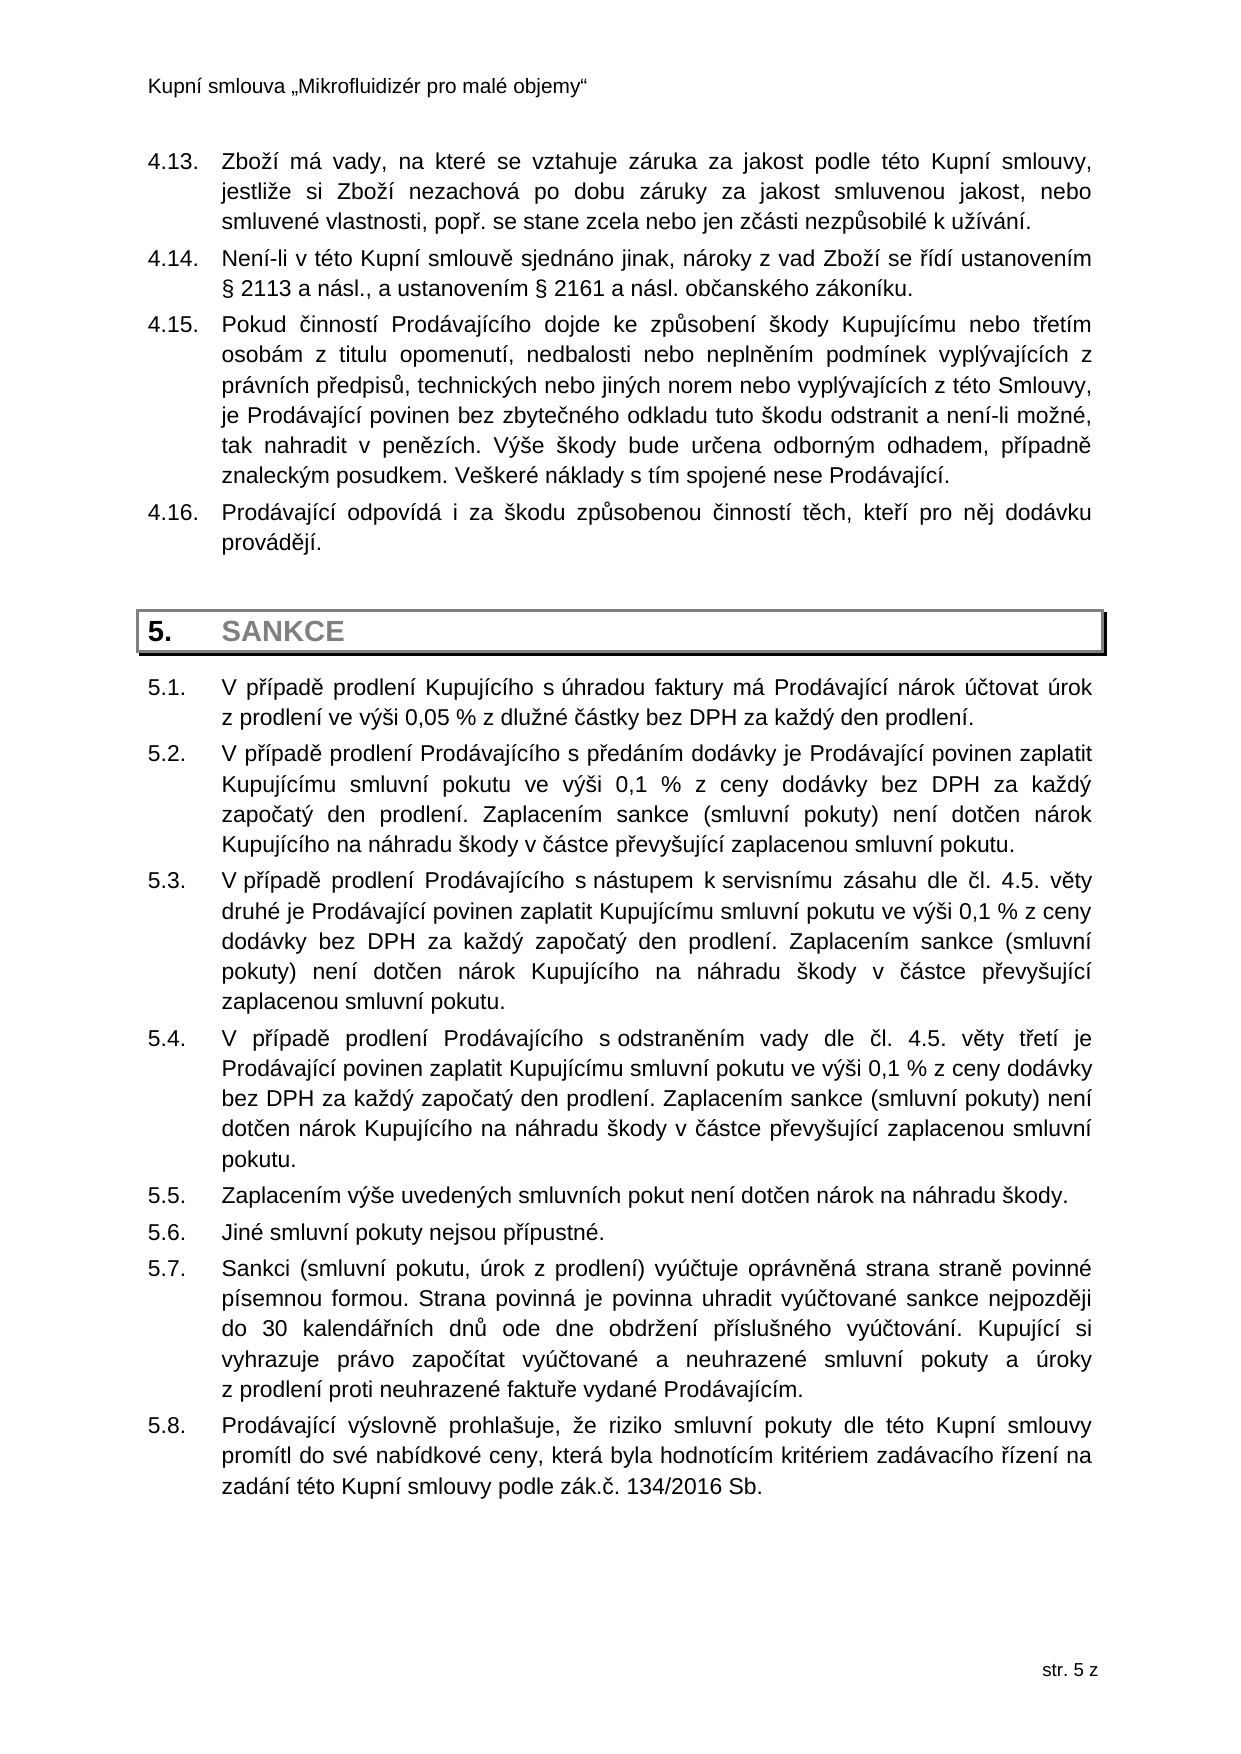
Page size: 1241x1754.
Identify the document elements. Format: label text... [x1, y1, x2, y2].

text Prodávající odpovídá i za škodu způsobenou činností těch, kteří pro něj dodávku provádějí. [148, 499, 1093, 555]
text V případě prodlení Prodávajícího s nástupem k servisnímu zásahu dle čl. 4.5. věty druhé je Prodávající povinen zaplatit Kupujícímu smluvní pokutu ve výši 0,1 % z ceny dodávky bez DPH za každý započatý den prodlení. Zaplacením sankce (smluvní pokuty) není dotčen nárok Kupujícího na náhradu škody v částce převyšující zaplacenou smluvní pokutu. [148, 867, 1093, 1014]
text V případě prodlení Prodávajícího s předáním dodávky je Prodávající povinen zaplatit Kupujícímu smluvní pokutu ve výši 0,1 % z ceny dodávky bez DPH za každý započatý den prodlení. Zaplacením sankce (smluvní pokuty) není dotčen nárok Kupujícího na náhradu škody v částce převyšující zaplacenou smluvní pokutu. [148, 740, 1093, 857]
text Zboží má vady, na které se vztahuje záruka za jakost podle této Kupní smlouvy, jestliže si Zboží nezachová po dobu záruky za jakost smluvenou jakost, nebo smluvené vlastnosti, popř. se stane zcela nebo jen zčásti nezpůsobilé k užívání. [148, 148, 1093, 234]
text Zaplacením výše uvedených smluvních pokut není dotčen nárok na náhradu škody. [148, 1182, 1093, 1208]
text V případě prodlení Prodávajícího s odstraněním vady dle čl. 4.5. věty třetí je Prodávající povinen zaplatit Kupujícímu smluvní pokutu ve výši 0,1 % z ceny dodávky bez DPH za každý započatý den prodlení. Zaplacením sankce (smluvní pokuty) není dotčen nárok Kupujícího na náhradu škody v částce převyšující zaplacenou smluvní pokutu. [148, 1025, 1093, 1172]
subtitle sankce [139, 612, 1101, 650]
text V případě prodlení Kupujícího s úhradou faktury má Prodávající nárok účtovat úrok z prodlení ve výši 0,05 % z dlužné částky bez DPH za každý den prodlení. [148, 674, 1093, 730]
text Není-li v této Kupní smlouvě sjednáno jinak, nároky z vad Zboží se řídí ustanovením § 2113 a násl., a ustanovením § 2161 a násl. občanského zákoníku. [148, 244, 1093, 301]
text Jiné smluvní pokuty nejsou přípustné. [148, 1218, 1093, 1245]
text Sankci (smluvní pokutu, úrok z prodlení) vyúčtuje oprávněná strana straně povinné písemnou formou. Strana povinná je povinna uhradit vyúčtované sankce nejpozději do 30 kalendářních dnů ode dne obdržení příslušného vyúčtování. Kupující si vyhrazuje právo započítat vyúčtované a neuhrazené smluvní pokuty a úroky z prodlení proti neuhrazené faktuře vydané Prodávajícím. [148, 1255, 1093, 1402]
text Prodávající výslovně prohlašuje, že riziko smluvní pokuty dle této Kupní smlouvy promítl do své nabídkové ceny, která byla hodnotícím kritériem zadávacího řízení na zadání této Kupní smlouvy podle zák.č. 134/2016 Sb. [148, 1412, 1093, 1499]
text Pokud činností Prodávajícího dojde ke způsobení škody Kupujícímu nebo třetím osobám z titulu opomenutí, nedbalosti nebo neplněním podmínek vyplývajících z právních předpisů, technických nebo jiných norem nebo vyplývajících z této Smlouvy, je Prodávající povinen bez zbytečného odkladu tuto škodu odstranit a není-li možné, tak nahradit v penězích. Výše škody bude určena odborným odhadem, případně znaleckým posudkem. Veškeré náklady s tím spojené nese Prodávající. [148, 311, 1093, 488]
